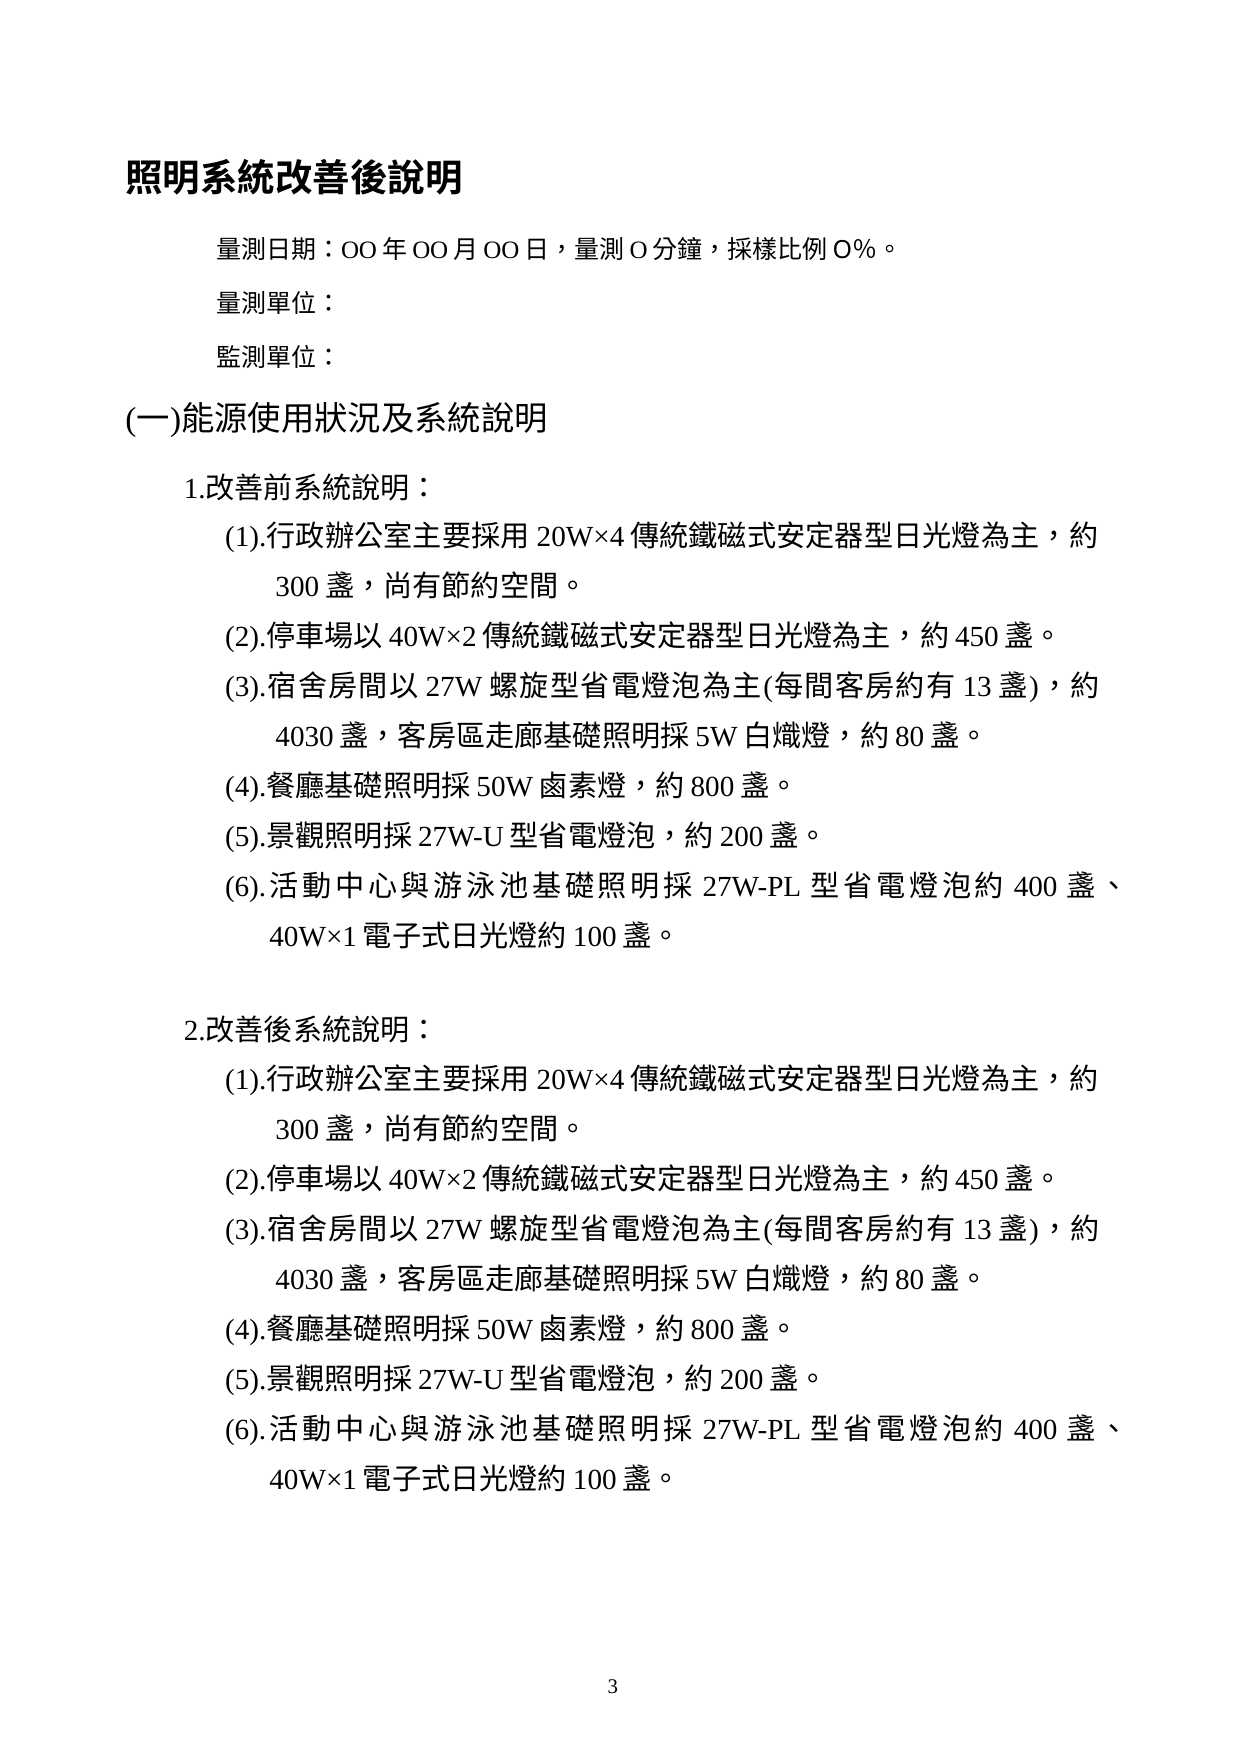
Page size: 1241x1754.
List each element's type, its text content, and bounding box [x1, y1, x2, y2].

text 量測單位： [209, 283, 1100, 320]
text (4).餐廳基礎照明採50W鹵素燈，約800盞。 [225, 1299, 1100, 1349]
text 1.改善前系統說明： [183, 464, 1100, 507]
text 監測單位： [209, 338, 1100, 374]
text (6).活動中心與游泳池基礎照明採27W-PL型省電燈泡約400盞、40W×1電子式日光燈約100盞。 [225, 1399, 1100, 1499]
text (5).景觀照明採27W-U型省電燈泡，約200盞。 [225, 807, 1100, 857]
text (2).停車場以40W×2傳統鐵磁式安定器型日光燈為主，約450盞。 [225, 1149, 1100, 1199]
text (5).景觀照明採27W-U型省電燈泡，約200盞。 [225, 1349, 1100, 1399]
text 2.改善後系統說明： [183, 1007, 1100, 1049]
text (1).行政辦公室主要採用20W×4傳統鐵磁式安定器型日光燈為主，約300盞，尚有節約空間。 [225, 1049, 1100, 1149]
text (4).餐廳基礎照明採50W鹵素燈，約800盞。 [225, 757, 1100, 807]
text (1).行政辦公室主要採用20W×4傳統鐵磁式安定器型日光燈為主，約300盞，尚有節約空間。 [225, 507, 1100, 607]
text (2).停車場以40W×2傳統鐵磁式安定器型日光燈為主，約450盞。 [225, 607, 1100, 657]
text (3).宿舍房間以27W螺旋型省電燈泡為主(每間客房約有13盞)，約4030盞，客房區走廊基礎照明採5W白熾燈，約80盞。 [225, 657, 1100, 757]
text (6).活動中心與游泳池基礎照明採27W-PL型省電燈泡約400盞、40W×1電子式日光燈約100盞。 [225, 857, 1100, 957]
text 照明系統改善後說明 [125, 148, 1100, 202]
text (3).宿舍房間以27W螺旋型省電燈泡為主(每間客房約有13盞)，約4030盞，客房區走廊基礎照明採5W白熾燈，約80盞。 [225, 1199, 1100, 1299]
text 量測日期：OO年OO月OO日，量測O分鐘，採樣比例O％。 [209, 229, 1100, 265]
text (一)能源使用狀況及系統說明 [125, 392, 1100, 440]
